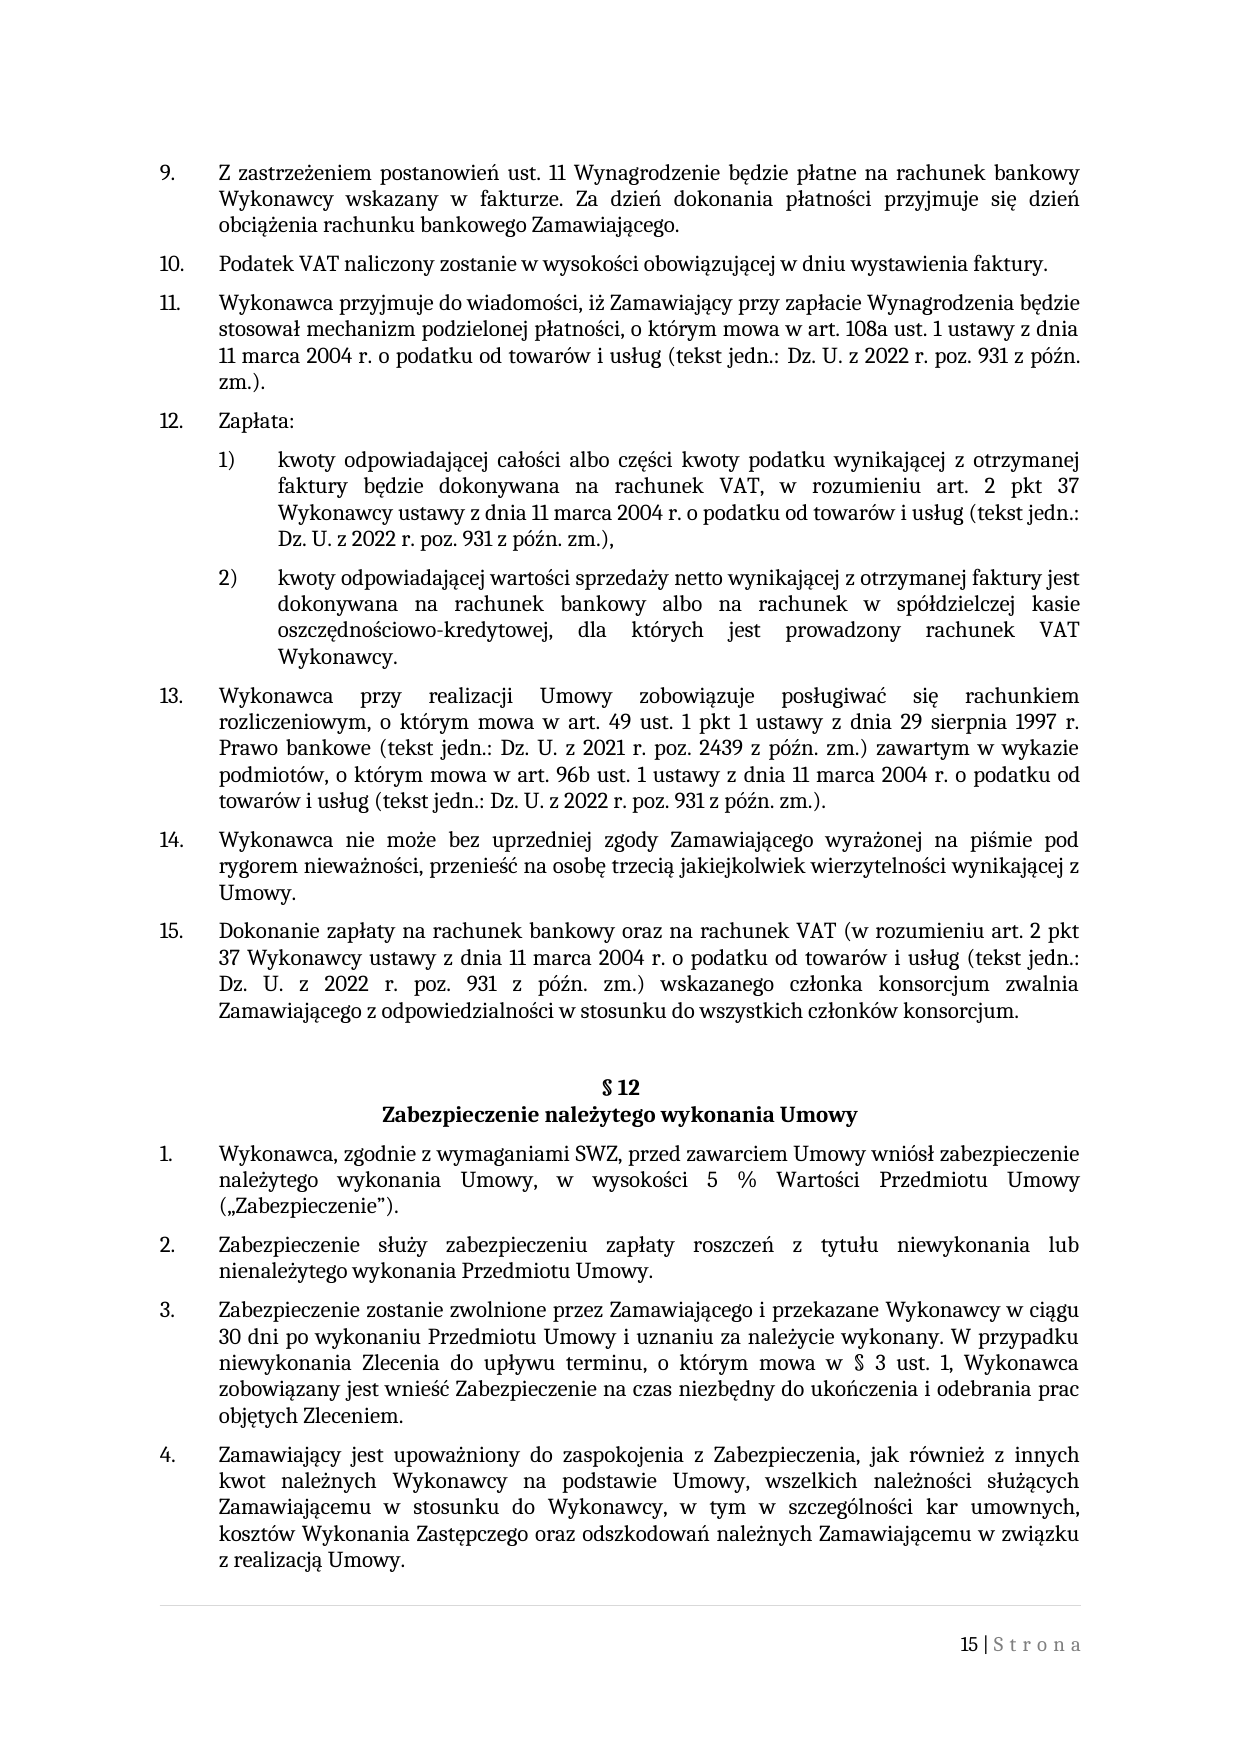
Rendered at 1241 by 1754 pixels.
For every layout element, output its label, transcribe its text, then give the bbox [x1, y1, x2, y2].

list Zamawiający jest upoważniony do zaspokojenia z Zabezpieczenia, jak również z innych kwot należnych Wykonawcy na podstawie Umowy, wszelkich należności służących Zamawiającemu w stosunku do Wykonawcy, w tym w szczególności kar umownych, kosztów Wykonania Zastępczego oraz odszkodowań należnych Zamawiającemu w związku z realizacją Umowy. [159, 1441, 1081, 1573]
list Wykonawca przyjmuje do wiadomości, iż Zamawiający przy zapłacie Wynagrodzenia będzie stosował mechanizm podzielonej płatności, o którym mowa w art. 108a ust. 1 ustawy z dnia 11 marca 2004 r. o podatku od towarów i usług (tekst jedn.: Dz. U. z 2022 r. poz. 931 z późn. zm.). [159, 290, 1081, 395]
text 1) kwoty odpowiadającej całości albo części kwoty podatku wynikającej z otrzymanej faktury będzie dokonywana na rachunek VAT, w rozumieniu art. 2 pkt 37 Wykonawcy ustawy z dnia 11 marca 2004 r. o podatku od towarów i usług (tekst jedn.: Dz. U. z 2022 r. poz. 931 z późn. zm.), [218, 447, 1081, 552]
text § 12 Zabezpieczenie należytego wykonania Umowy [159, 1075, 1081, 1128]
list Z zastrzeżeniem postanowień ust. 11 Wynagrodzenie będzie płatne na rachunek bankowy Wykonawcy wskazany w fakturze. Za dzień dokonania płatności przyjmuje się dzień obciążenia rachunku bankowego Zamawiającego. [159, 159, 1081, 238]
list Wykonawca, zgodnie z wymaganiami SWZ, przed zawarciem Umowy wniósł zabezpieczenie należytego wykonania Umowy, w wysokości 5 % Wartości Przedmiotu Umowy („Zabezpieczenie”). [159, 1140, 1081, 1219]
list Podatek VAT naliczony zostanie w wysokości obowiązującej w dniu wystawienia faktury. [159, 251, 1081, 277]
list Wykonawca przy realizacji Umowy zobowiązuje posługiwać się rachunkiem rozliczeniowym, o którym mowa w art. 49 ust. 1 pkt 1 ustawy z dnia 29 sierpnia 1997 r. Prawo bankowe (tekst jedn.: Dz. U. z 2021 r. poz. 2439 z późn. zm.) zawartym w wykazie podmiotów, o którym mowa w art. 96b ust. 1 ustawy z dnia 11 marca 2004 r. o podatku od towarów i usług (tekst jedn.: Dz. U. z 2022 r. poz. 931 z późn. zm.). [159, 682, 1081, 814]
list Zabezpieczenie służy zabezpieczeniu zapłaty roszczeń z tytułu niewykonania lub nienależytego wykonania Przedmiotu Umowy. [159, 1232, 1081, 1284]
list Zabezpieczenie zostanie zwolnione przez Zamawiającego i przekazane Wykonawcy w ciągu 30 dni po wykonaniu Przedmiotu Umowy i uznaniu za należycie wykonany. W przypadku niewykonania Zlecenia do upływu terminu, o którym mowa w § 3 ust. 1, Wykonawca zobowiązany jest wnieść Zabezpieczenie na czas niezbędny do ukończenia i odebrania prac objętych Zleceniem. [159, 1297, 1081, 1429]
list Wykonawca nie może bez uprzedniej zgody Zamawiającego wyrażonej na piśmie pod rygorem nieważności, przenieść na osobę trzecią jakiejkolwiek wierzytelności wynikającej z Umowy. [159, 827, 1081, 906]
list Dokonanie zapłaty na rachunek bankowy oraz na rachunek VAT (w rozumieniu art. 2 pkt 37 Wykonawcy ustawy z dnia 11 marca 2004 r. o podatku od towarów i usług (tekst jedn.: Dz. U. z 2022 r. poz. 931 z późn. zm.) wskazanego członka konsorcjum zwalnia Zamawiającego z odpowiedzialności w stosunku do wszystkich członków konsorcjum. [159, 918, 1081, 1024]
list Zapłata: [159, 408, 1081, 434]
text 2) kwoty odpowiadającej wartości sprzedaży netto wynikającej z otrzymanej faktury jest dokonywana na rachunek bankowy albo na rachunek w spółdzielczej kasie oszczędnościowo-kredytowej, dla których jest prowadzony rachunek VAT Wykonawcy. [218, 564, 1081, 670]
